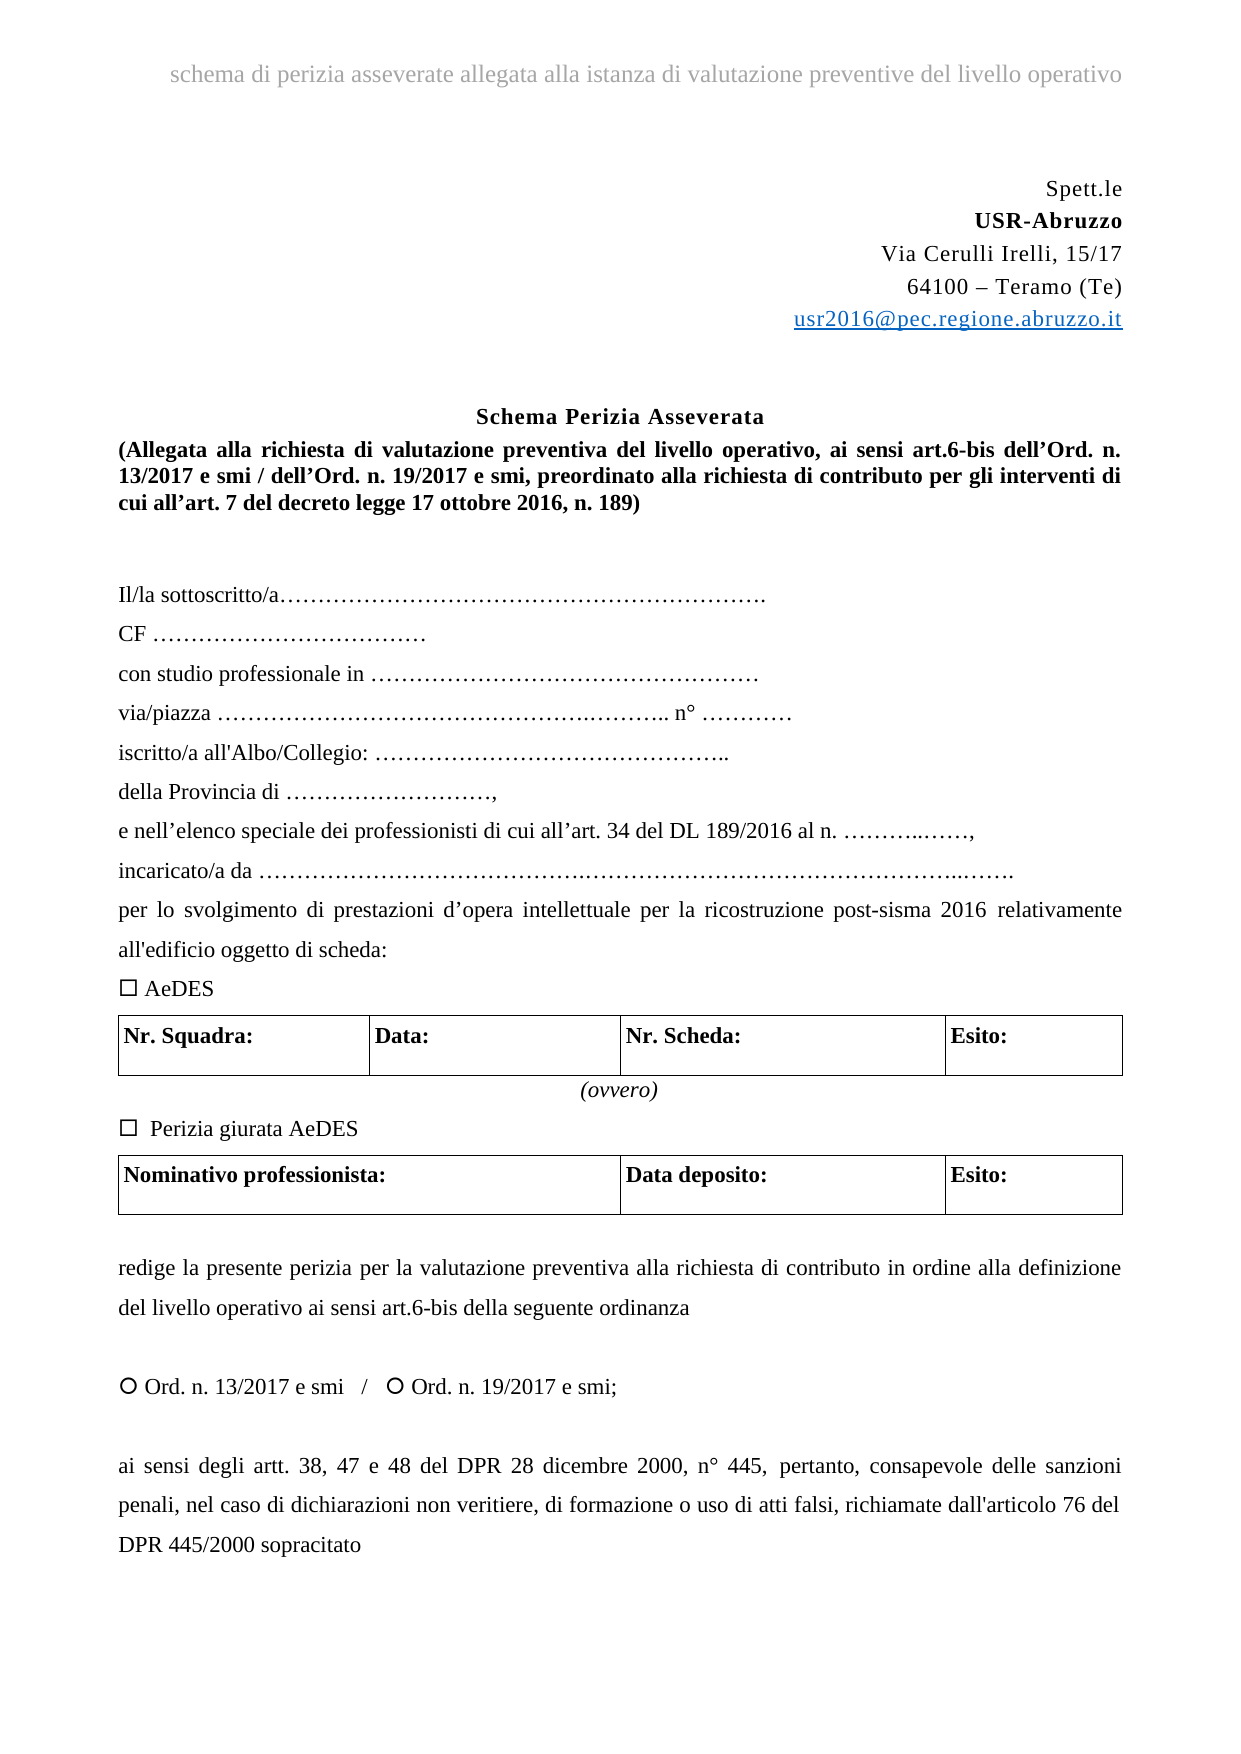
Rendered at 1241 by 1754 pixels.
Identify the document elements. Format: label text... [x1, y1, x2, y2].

text Il/la sottoscritto/a………………………………………………………. [118, 581, 1122, 607]
text Via Cerulli Irelli, 15/17 [118, 240, 1122, 267]
text e nell’elenco speciale dei professionisti di cui all’art. 34 del DL 189/2016 al n. ………..……, [118, 818, 1122, 844]
text della Provincia di ………………………, [118, 778, 1122, 804]
table_header Esito: [946, 1156, 1122, 1214]
text Schema Perizia Asseverata [118, 403, 1122, 429]
table_header Esito: [946, 1016, 1122, 1075]
text per lo svolgimento di prestazioni d’opera intellettuale per la ricostruzione post-sisma 2016 relativamente all'edificio oggetto di scheda: [118, 897, 1122, 962]
table_header Nr. Scheda: [621, 1016, 945, 1075]
text incaricato/a da …………………………………….…………………………………………..……. [118, 857, 1122, 883]
table_header Data: [370, 1016, 620, 1075]
text 64100 – Teramo (Te) [118, 273, 1122, 299]
text redige la presente perizia per la valutazione preventiva alla richiesta di contributo in ordine alla definizione del livello operativo ai sensi art.6-bis della seguente ordinanza [118, 1254, 1122, 1320]
text usr2016@pec.regione.abruzzo.it [118, 305, 1122, 332]
text (Allegata alla richiesta di valutazione preventiva del livello operativo, ai sensi art.6-bis dell’Ord. n. 13/2017 e smi / dell’Ord. n. 19/2017 e smi, preordinato alla richiesta di contributo per gli interventi di cui all’art. 7 del decreto legge 17 ottobre 2016, n. 189) [118, 436, 1122, 515]
text iscritto/a all'Albo/Collegio: ……………………………………….. [118, 739, 1122, 765]
text Perizia giurata AeDES [118, 1115, 1122, 1142]
text CF ……………………………… [118, 620, 1122, 647]
text (ovvero) [118, 1076, 1122, 1102]
text con studio professionale in …………………………………………… [118, 660, 1122, 686]
text ai sensi degli artt. 38, 47 e 48 del DPR 28 dicembre 2000, n° 445, pertanto, consapevole delle sanzioni penali, nel caso di dichiarazioni non veritiere, di formazione o uso di atti falsi, richiamate dall'articolo 76 del DPR 445/2000 sopracitato [118, 1452, 1122, 1557]
table_header Nr. Squadra: [119, 1016, 369, 1075]
table_header Data deposito: [621, 1156, 945, 1214]
table_header Nominativo professionista: [119, 1156, 620, 1214]
text AeDES [118, 976, 1122, 1002]
text Spett.le [118, 175, 1122, 201]
text USR-Abruzzo [118, 208, 1122, 234]
text via/piazza ………………………………………….……….. n° ………… [118, 699, 1122, 726]
text Ord. n. 13/2017 e smi / Ord. n. 19/2017 e smi; [118, 1373, 1122, 1399]
